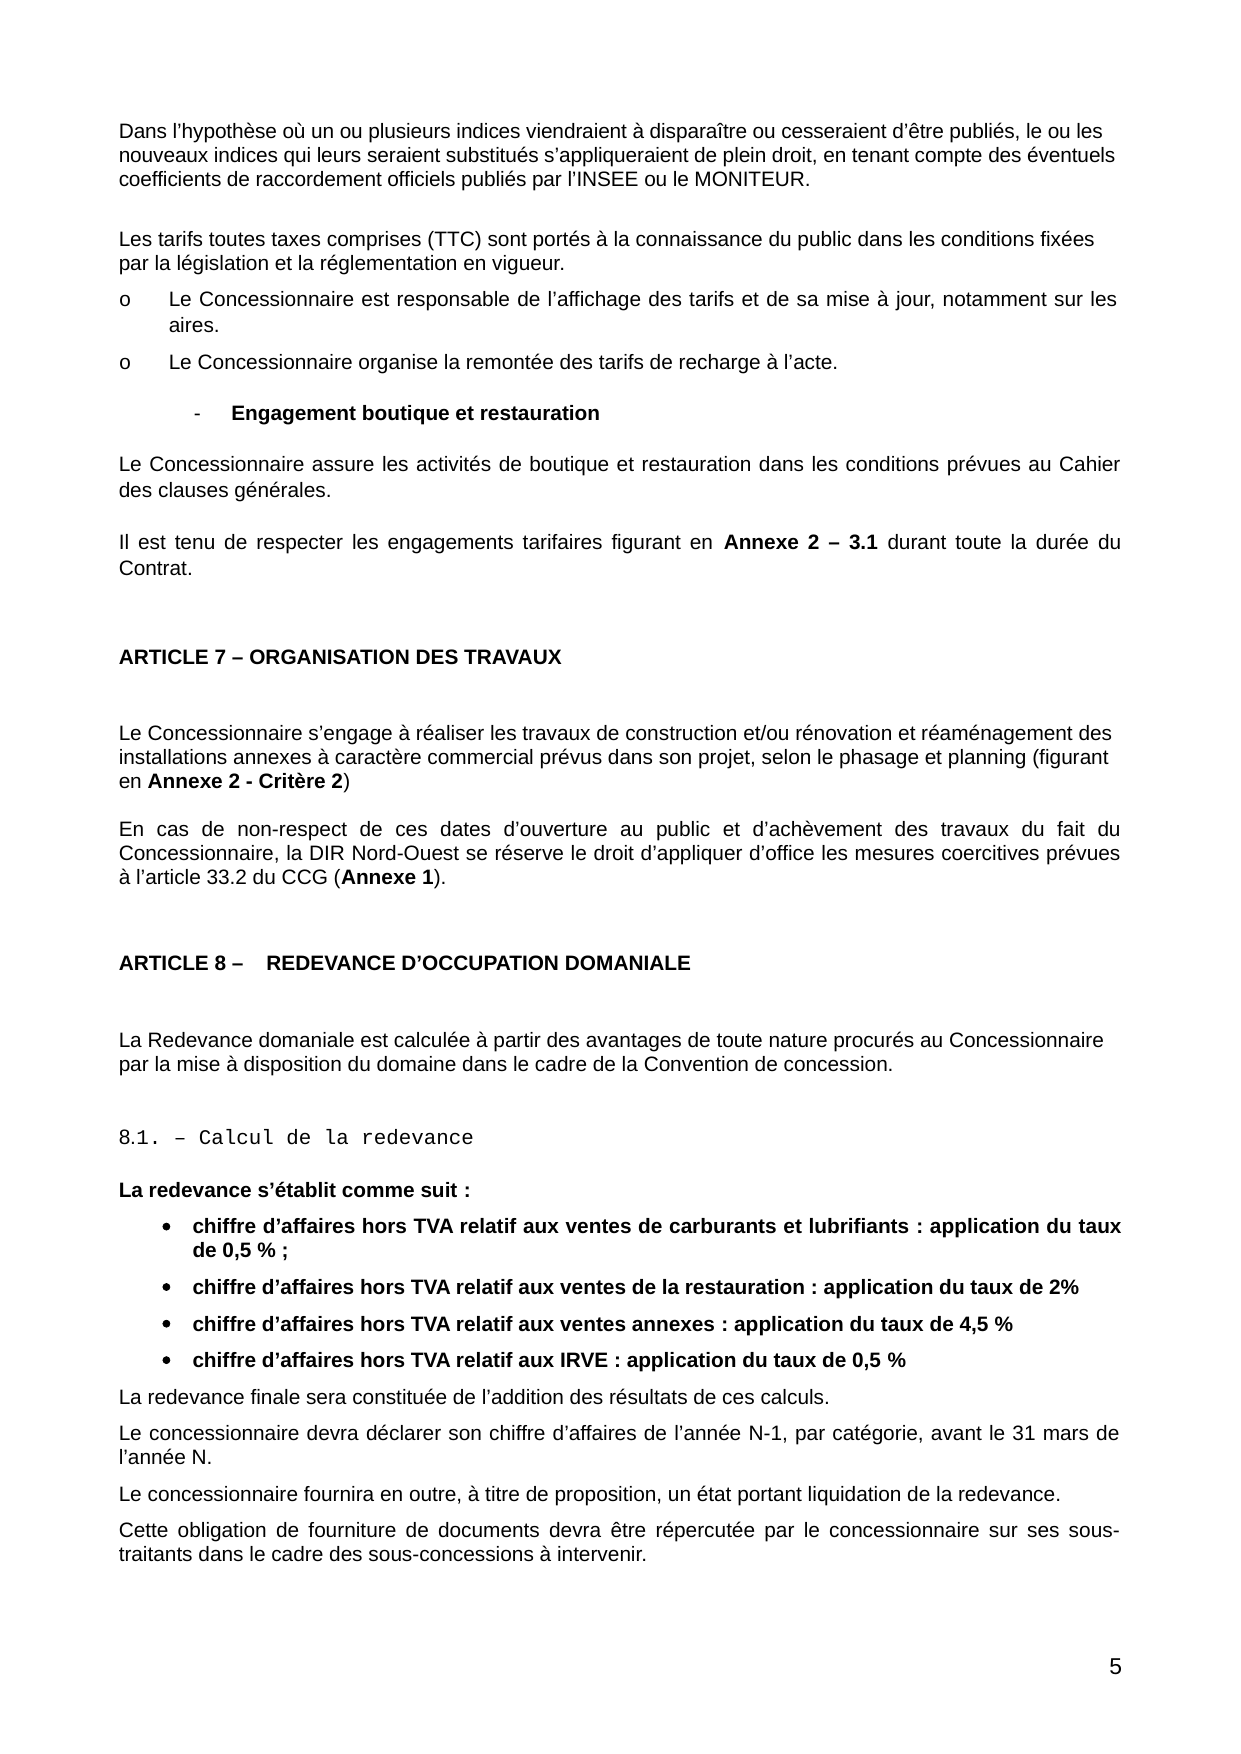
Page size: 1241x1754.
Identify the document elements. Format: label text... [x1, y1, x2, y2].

list chiffre d’affaires hors TVA relatif aux ventes de la restauration : application du taux de 2% [163, 1275, 1122, 1299]
list Le Concessionnaire est responsable de l’affichage des tarifs et de sa mise à jour, notamment sur les aires. [118, 287, 1119, 337]
text Le Concessionnaire assure les activités de boutique et restauration dans les conditions prévues au Cahier des clauses générales. [118, 452, 1122, 502]
list Engagement boutique et restauration [193, 400, 1122, 424]
list chiffre d’affaires hors TVA relatif aux ventes annexes : application du taux de 4,5 % [163, 1311, 1122, 1335]
list Le Concessionnaire organise la remontée des tarifs de recharge à l’acte. [118, 349, 1119, 375]
text Il est tenu de respecter les engagements tarifaires figurant en Annexe 2 – 3.1 durant toute la durée du Contrat. [118, 529, 1122, 580]
text 8.1. – Calcul de la redevance [118, 1124, 1122, 1150]
text Dans l’hypothèse où un ou plusieurs indices viendraient à disparaître ou cesseraient d’être publiés, le ou les nouveaux indices qui leurs seraient substitués s’appliqueraient de plein droit, en tenant compte des éventuels coefficients de raccordement officiels publiés par l’INSEE ou le MONITEUR. [118, 118, 1116, 190]
text Le Concessionnaire s’engage à réaliser les travaux de construction et/ou rénovation et réaménagement des installations annexes à caractère commercial prévus dans son projet, selon le phasage et planning (figurant en Annexe 2 - Critère 2) [118, 721, 1122, 793]
text Cette obligation de fourniture de documents devra être répercutée par le concessionnaire sur ses sous-traitants dans le cadre des sous-concessions à intervenir. [118, 1518, 1122, 1566]
text La Redevance domaniale est calculée à partir des avantages de toute nature procurés au Concessionnaire par la mise à disposition du domaine dans le cadre de la Convention de concession. [118, 1028, 1122, 1076]
text ARTICLE 7 – ORGANISATION DES TRAVAUX [118, 645, 1122, 669]
text La redevance s’établit comme suit : [118, 1178, 1122, 1202]
list chiffre d’affaires hors TVA relatif aux IRVE : application du taux de 0,5 % [163, 1348, 1122, 1372]
text En cas de non-respect de ces dates d’ouverture au public et d’achèvement des travaux du fait du Concessionnaire, la DIR Nord-Ouest se réserve le droit d’appliquer d’office les mesures coercitives prévues à l’article 33.2 du CCG (Annexe 1). [118, 817, 1122, 889]
text Le concessionnaire devra déclarer son chiffre d’affaires de l’année N-1, par catégorie, avant le 31 mars de l’année N. [118, 1421, 1122, 1469]
list chiffre d’affaires hors TVA relatif aux ventes de carburants et lubrifiants : application du taux de 0,5 % ; [163, 1214, 1122, 1262]
text ARTICLE 8 – REDEVANCE D’OCCUPATION DOMANIALE [118, 951, 1122, 975]
text Le concessionnaire fournira en outre, à titre de proposition, un état portant liquidation de la redevance. [118, 1481, 1122, 1505]
text Les tarifs toutes taxes comprises (TTC) sont portés à la connaissance du public dans les conditions fixées par la législation et la réglementation en vigueur. [118, 227, 1119, 275]
text La redevance finale sera constituée de l’addition des résultats de ces calculs. [118, 1384, 1122, 1408]
